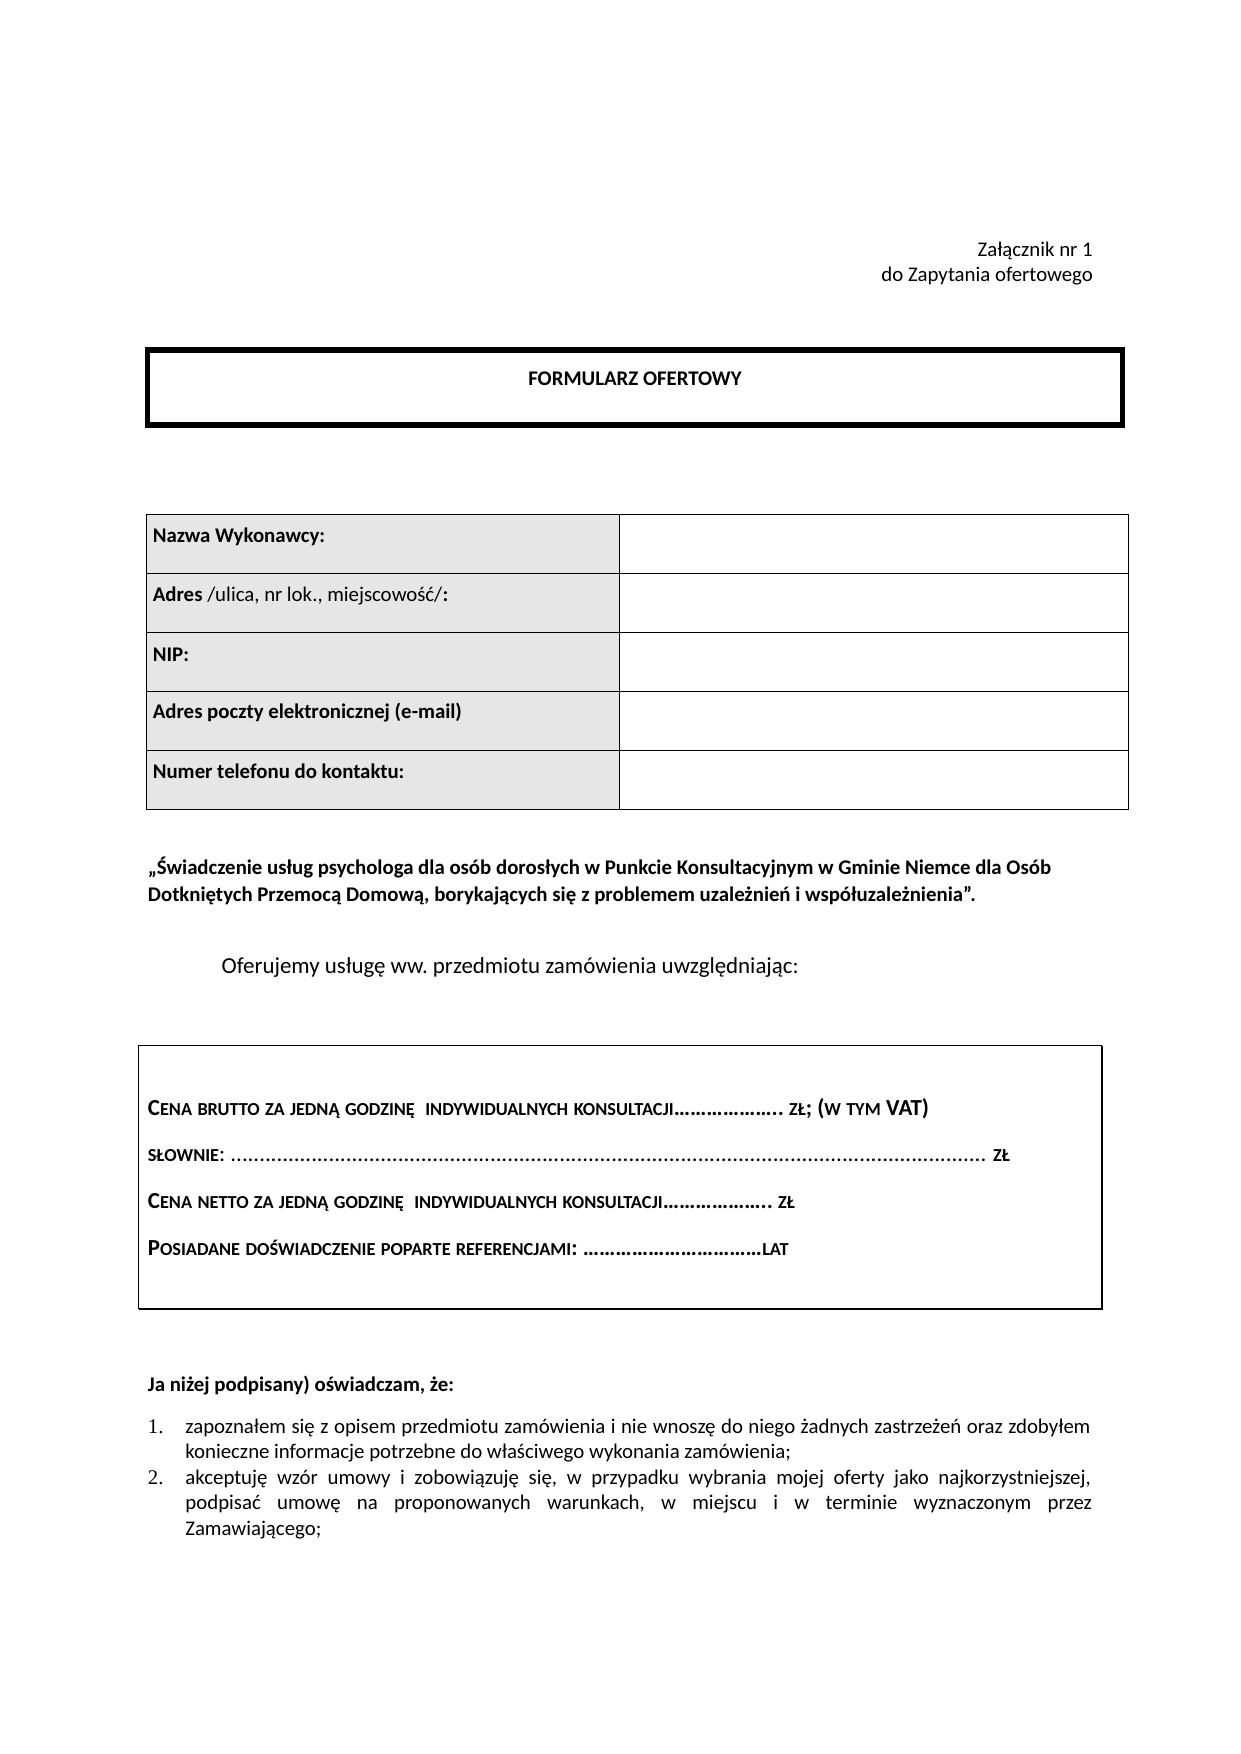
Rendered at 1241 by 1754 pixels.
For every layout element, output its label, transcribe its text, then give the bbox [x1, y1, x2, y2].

table_cell Adres /ulica, nr lok., miejscowość/: [147, 574, 619, 632]
table_header [620, 515, 1128, 573]
text Cena brutto za jedną godzinę indywidualnych konsultacji……………….. zł; (w tym VAT) [139, 1092, 1101, 1121]
list zapoznałem się z opisem przedmiotu zamówienia i nie wnoszę do niego żadnych zastrzeżeń oraz zdobyłem konieczne informacje potrzebne do właściwego wykonania zamówienia; [148, 1413, 1093, 1464]
text Posiadane doświadczenie poparte referencjami: ……………………………lat [139, 1232, 1101, 1261]
table_cell [620, 633, 1128, 691]
table_header FORMULARZ OFERTOWY [150, 353, 1120, 422]
table_cell NIP: [147, 633, 619, 691]
text Załącznik nr 1 do Zapytania ofertowego [148, 236, 1093, 287]
text Ja niżej podpisany) oświadczam, że: [148, 1371, 1093, 1397]
text „Świadczenie usług psychologa dla osób dorosłych w Punkcie Konsultacyjnym w Gminie Niemce dla Osób Dotkniętych Przemocą Domową, borykających się z problemem uzależnień i współuzależnienia”. [148, 854, 1093, 907]
text Oferujemy usługę ww. przedmiotu zamówienia uwzględniając: [148, 951, 1093, 979]
table_cell Adres poczty elektronicznej (e-mail) [147, 692, 619, 750]
text Cena netto za jedną godzinę indywidualnych konsultacji……………….. zł [139, 1185, 1101, 1214]
text słownie: ................................................................................................................................... zł [139, 1138, 1101, 1167]
table_header Nazwa Wykonawcy: [147, 515, 619, 573]
table_cell [620, 751, 1128, 809]
table_cell [620, 692, 1128, 750]
list akceptuję wzór umowy i zobowiązuję się, w przypadku wybrania mojej oferty jako najkorzystniejszej, podpisać umowę na proponowanych warunkach, w miejscu i w terminie wyznaczonym przez Zamawiającego; [148, 1464, 1093, 1540]
table_cell [620, 574, 1128, 632]
table_cell Numer telefonu do kontaktu: [147, 751, 619, 809]
